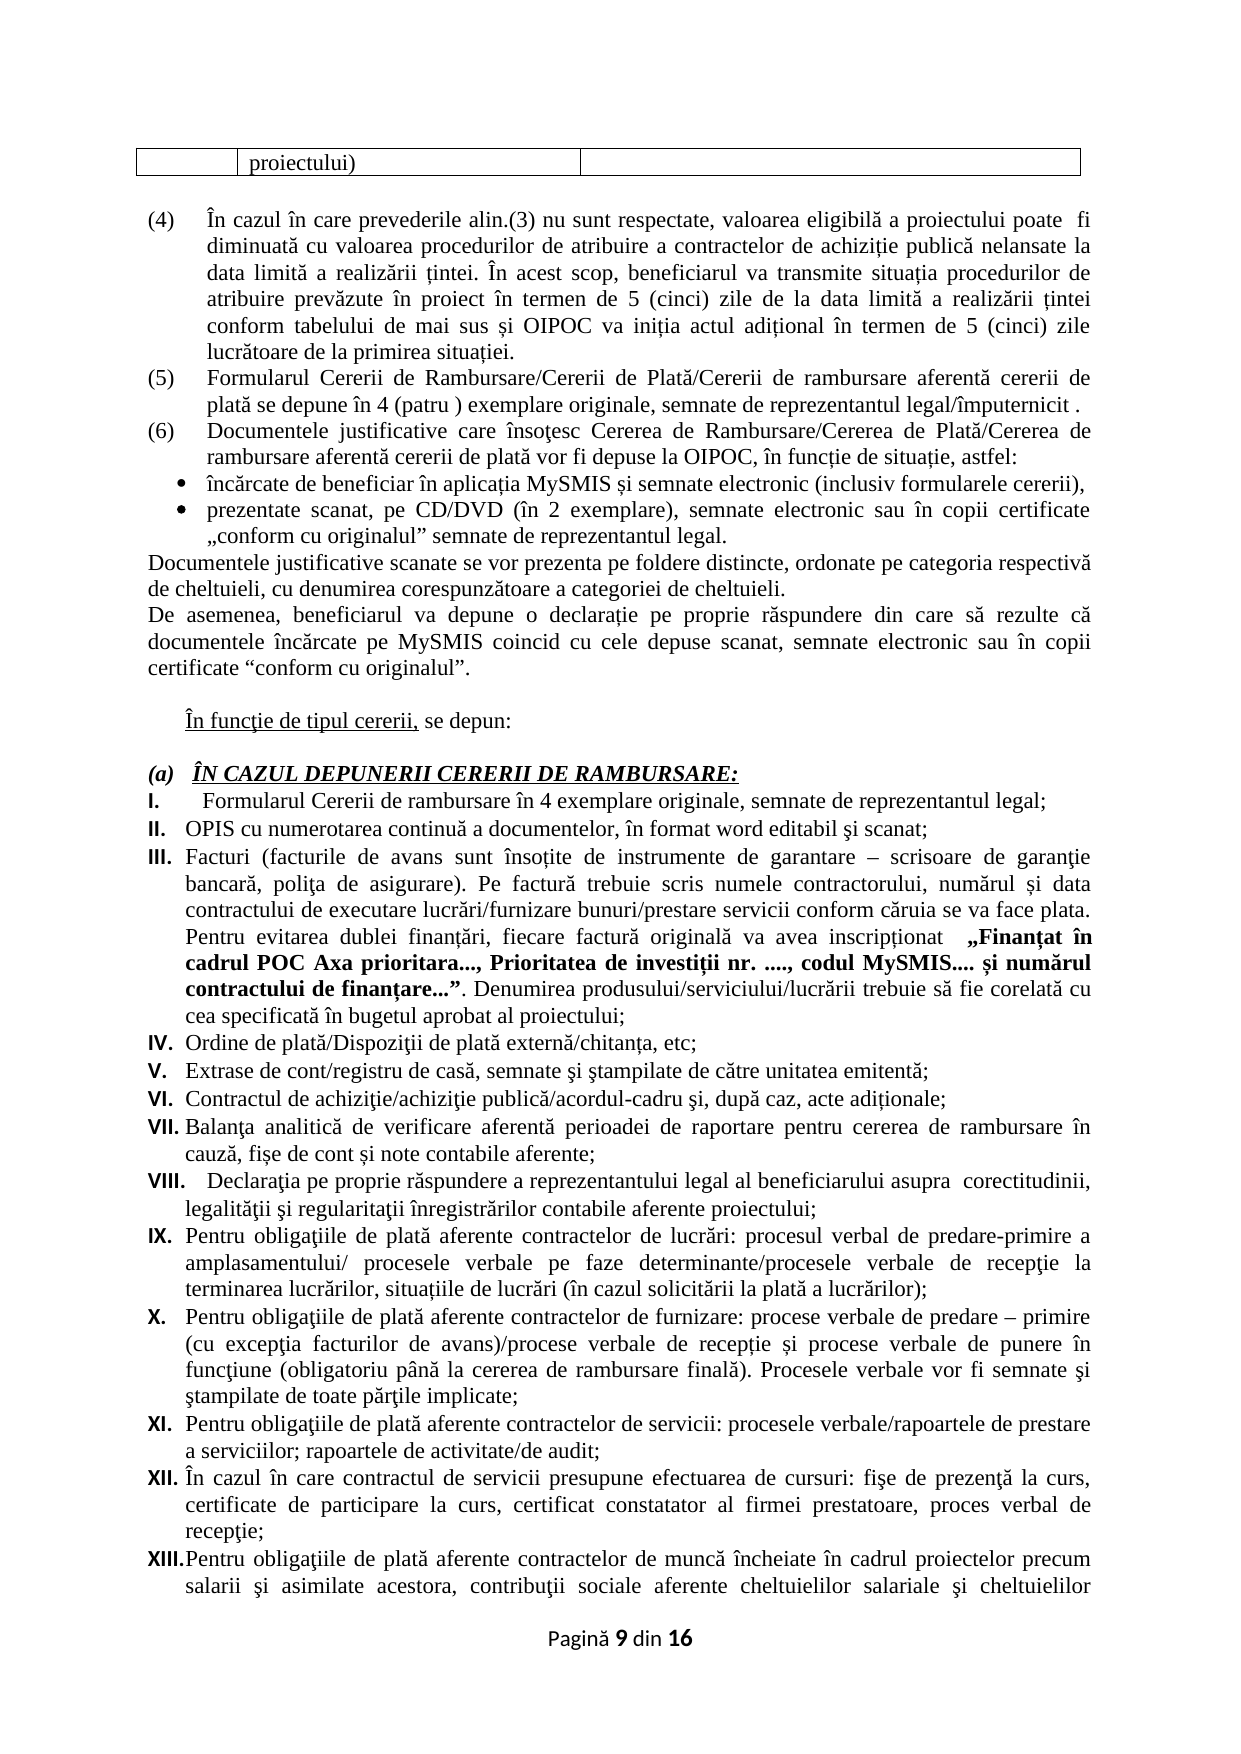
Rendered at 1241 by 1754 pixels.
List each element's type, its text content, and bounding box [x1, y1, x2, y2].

list Extrase de cont/registru de casă, semnate şi ştampilate de către unitatea emitentă; [148, 1056, 1093, 1084]
text În funcţie de tipul cererii, se depun: [185, 707, 1093, 733]
list Pentru obligaţiile de plată aferente contractelor de furnizare: procese verbale de predare – primire (cu excepţia facturilor de avans)/procese verbale de recepție și procese verbale de punere în funcţiune (obligatoriu până la cererea de rambursare finală). Procesele verbale vor fi semnate şi ştampilate de toate părţile implicate; [148, 1302, 1093, 1409]
list Formularul Cererii de rambursare în 4 exemplare originale, semnate de reprezentantul legal; [148, 786, 1093, 814]
list OPIS cu numerotarea continuă a documentelor, în format word editabil şi scanat; [148, 814, 1093, 842]
list Pentru obligaţiile de plată aferente contractelor de lucrări: procesul verbal de predare-primire a amplasamentului/ procesele verbale pe faze determinante/procesele verbale de recepţie la terminarea lucrărilor, situațiile de lucrări (în cazul solicitării la plată a lucrărilor); [148, 1221, 1093, 1302]
list încărcate de beneficiar în aplicația MySMIS și semnate electronic (inclusiv formularele cererii), [177, 470, 1093, 496]
list Balanţa analitică de verificare aferentă perioadei de raportare pentru cererea de rambursare în cauză, fișe de cont și note contabile aferente; [148, 1112, 1093, 1167]
list prezentate scanat, pe CD/DVD (în 2 exemplare), semnate electronic sau în copii certificate „conform cu originalul” semnate de reprezentantul legal. [177, 496, 1093, 549]
list Pentru obligaţiile de plată aferente contractelor de servicii: procesele verbale/rapoartele de prestare a serviciilor; rapoartele de activitate/de audit; [148, 1409, 1093, 1463]
text Documentele justificative scanate se vor prezenta pe foldere distincte, ordonate pe categoria respectivă de cheltuieli, cu denumirea corespunzătoare a categoriei de cheltuieli. [148, 549, 1093, 602]
table_cell [581, 149, 1080, 175]
table_cell 3 [137, 149, 237, 175]
text De asemenea, beneficiarul va depune o declarație pe proprie răspundere din care să rezulte că documentele încărcate pe MySMIS coincid cu cele depuse scanat, semnate electronic sau în copii certificate “conform cu originalul”. [148, 602, 1093, 681]
list În cazul în care prevederile alin.(3) nu sunt respectate, valoarea eligibilă a proiectului poate fi diminuată cu valoarea procedurilor de atribuire a contractelor de achiziție publică nelansate la data limită a realizării țintei. În acest scop, beneficiarul va transmite situația procedurilor de atribuire prevăzute în proiect în termen de 5 (cinci) zile de la data limită a realizării țintei conform tabelului de mai sus și OIPOC va iniția actul adițional în termen de 5 (cinci) zile lucrătoare de la primirea situației. [148, 206, 1093, 364]
list ÎN CAZUL DEPUNERII CERERII DE RAMBURSARE: [148, 760, 1093, 786]
list Formularul Cererii de Rambursare/Cererii de Plată/Cererii de rambursare aferentă cererii de plată se depune în 4 (patru ) exemplare originale, semnate de reprezentantul legal/împuternicit . [148, 364, 1093, 417]
list În cazul în care contractul de servicii presupune efectuarea de cursuri: fişe de prezenţă la curs, certificate de participare la curs, certificat constatator al firmei prestatoare, proces verbal de recepţie; [148, 1463, 1093, 1544]
list Contractul de achiziţie/achiziţie publică/acordul-cadru şi, după caz, acte adiționale; [148, 1084, 1093, 1112]
list Facturi (facturile de avans sunt însoțite de instrumente de garantare – scrisoare de garanţie bancară, poliţa de asigurare). Pe factură trebuie scris numele contractorului, numărul și data contractului de executare lucrări/furnizare bunuri/prestare servicii conform căruia se va face plata. Pentru evitarea dublei finanțări, fiecare factură originală va avea inscripționat „Finanțat în cadrul POC Axa prioritara..., Prioritatea de investiții nr. ...., codul MySMIS.... și numărul contractului de finanțare...”. Denumirea produsului/serviciului/lucrării trebuie să fie corelată cu cea specificată în bugetul aprobat al proiectului; [148, 842, 1093, 1028]
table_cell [238, 149, 580, 175]
list Declaraţia pe proprie răspundere a reprezentantului legal al beneficiarului asupra corectitudinii, legalităţii şi regularitaţii înregistrărilor contabile aferente proiectului; [148, 1167, 1093, 1221]
list Ordine de plată/Dispoziţii de plată externă/chitanța, etc; [148, 1028, 1093, 1056]
list Documentele justificative care însoţesc Cererea de Rambursare/Cererea de Plată/Cererea de rambursare aferentă cererii de plată vor fi depuse la OIPOC, în funcție de situație, astfel: [148, 417, 1093, 470]
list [148, 1544, 1093, 1598]
